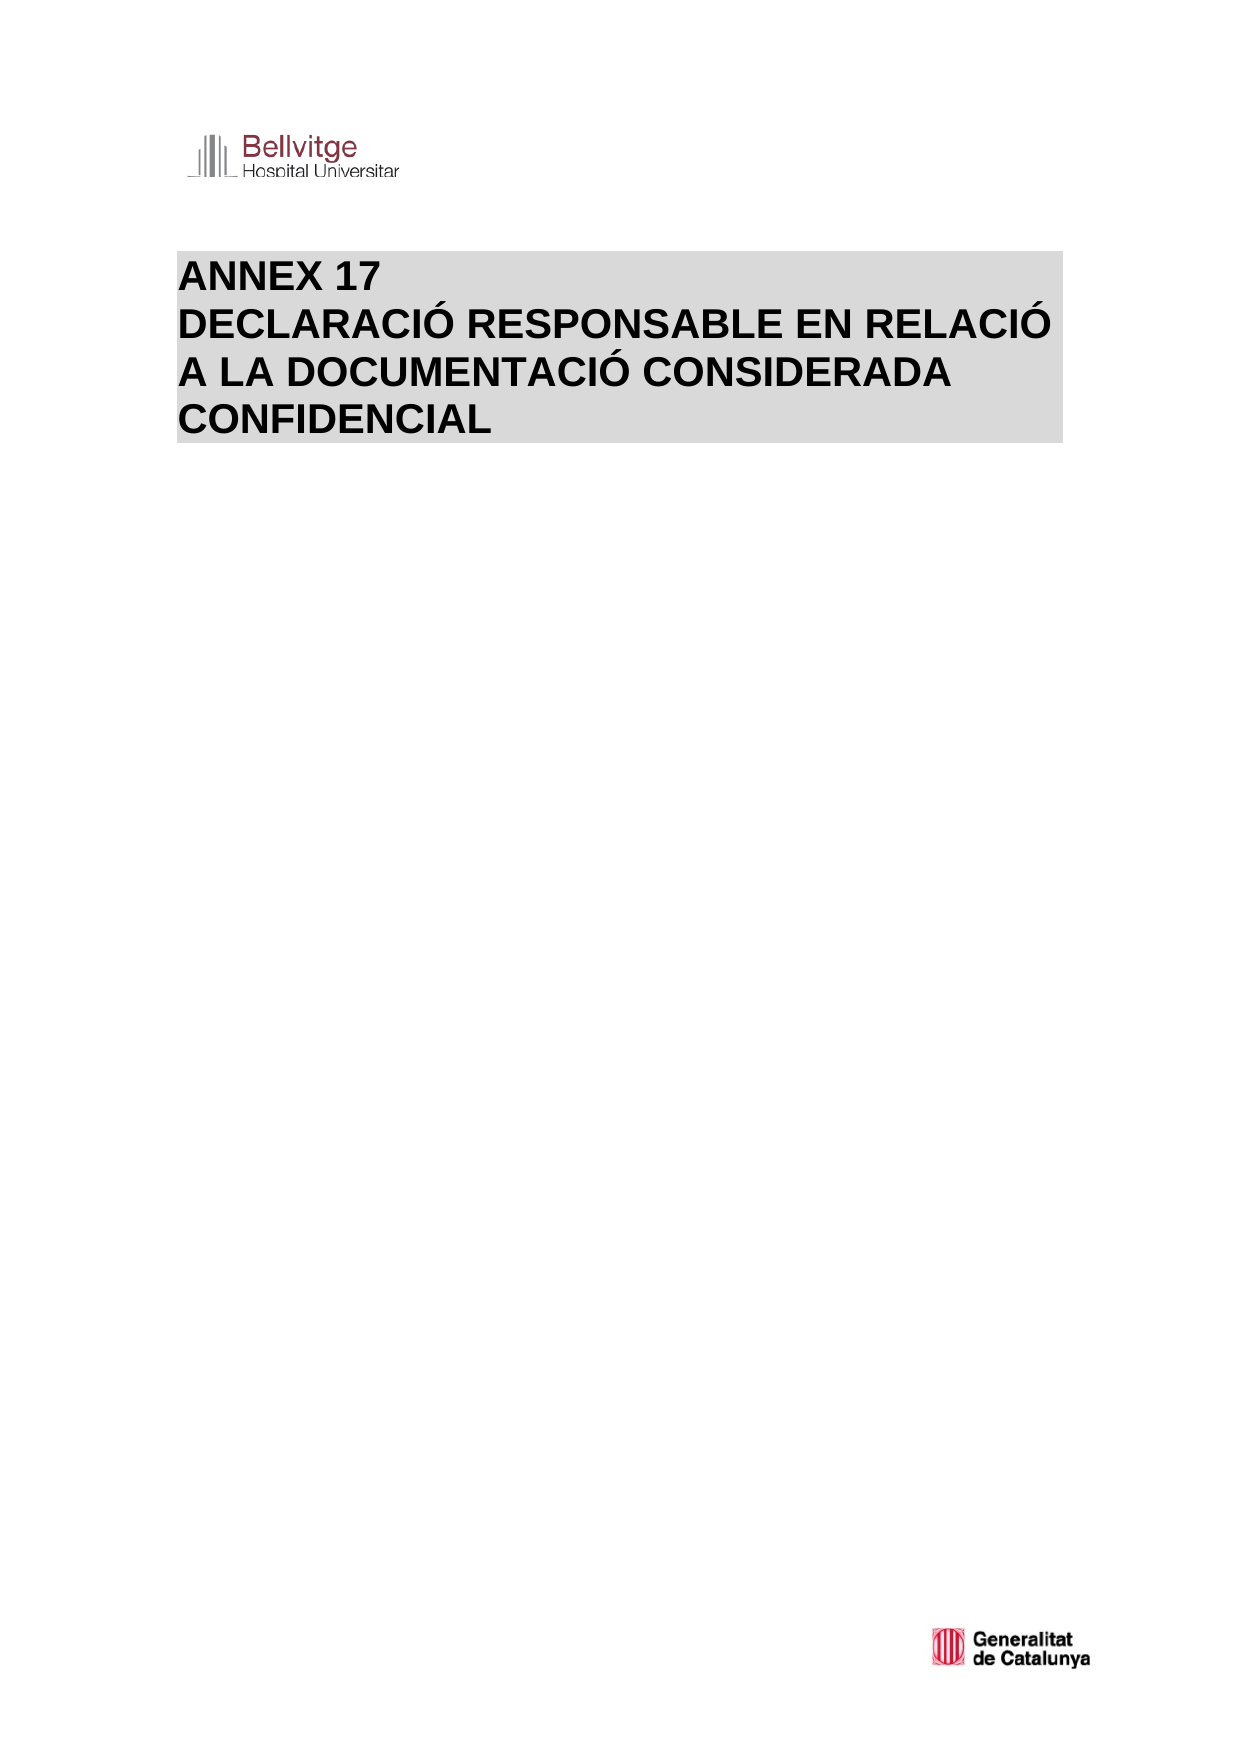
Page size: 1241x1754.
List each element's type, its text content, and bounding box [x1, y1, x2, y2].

picture [893, 1621, 1129, 1674]
text DECLARACIÓ RESPONSABLE EN RELACIÓ A LA DOCUMENTACIÓ CONSIDERADA CONFIDENCIAL [177, 299, 1063, 443]
picture [177, 134, 404, 181]
text ANNEX 17 [177, 251, 1063, 299]
